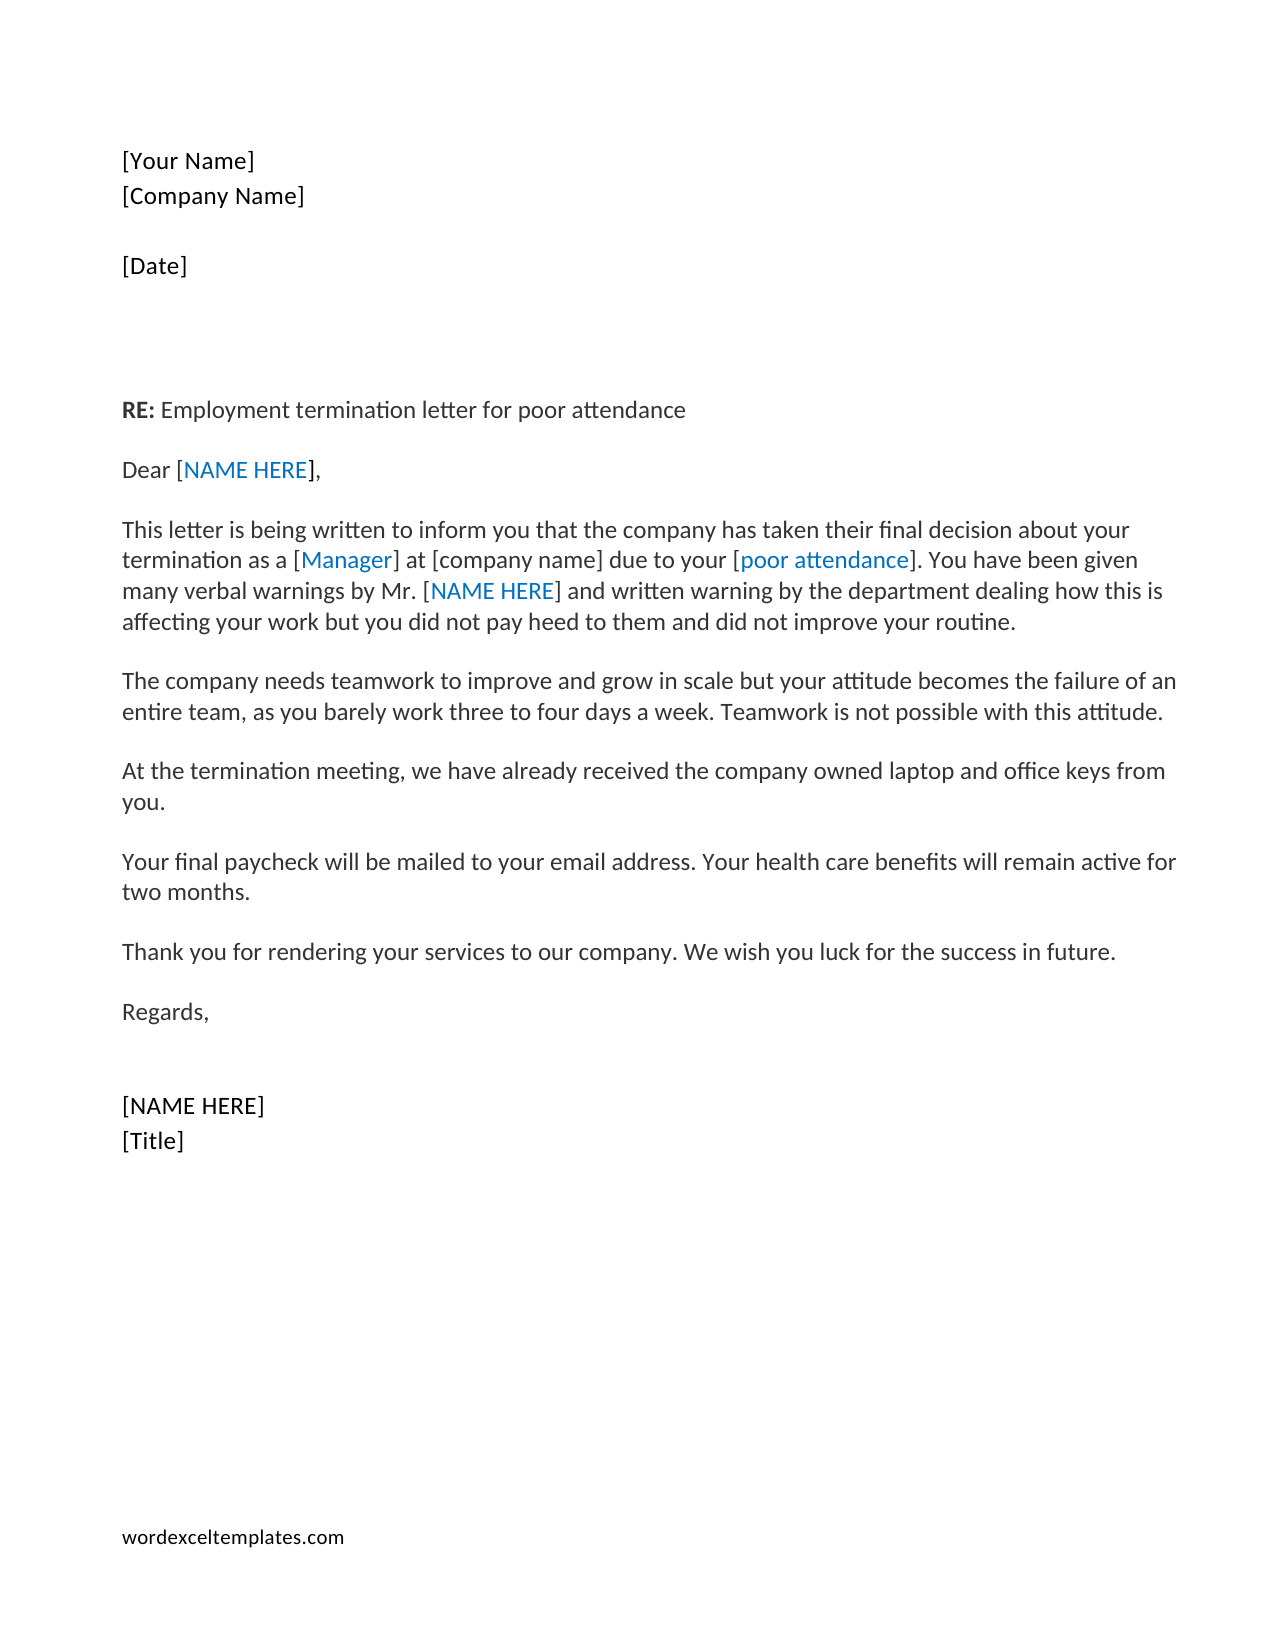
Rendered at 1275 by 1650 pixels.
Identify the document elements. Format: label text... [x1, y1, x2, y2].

text Dear [NAME HERE], [122, 454, 1181, 485]
text [NAME HERE] [122, 1090, 1181, 1121]
text Your final paycheck will be mailed to your email address. Your health care benefits will remain active for two months. [122, 846, 1181, 907]
text [Company Name] [122, 180, 1181, 211]
text Thank you for rendering your services to our company. We wish you luck for the success in future. [122, 936, 1181, 966]
text RE: Employment termination letter for poor attendance [122, 395, 1181, 425]
text [Your Name] [122, 145, 1181, 176]
text The company needs teamwork to improve and grow in scale but your attitude becomes the failure of an entire team, as you barely work three to four days a week. Teamwork is not possible with this attitude. [122, 665, 1181, 726]
text This letter is being written to inform you that the company has taken their final decision about your termination as a [Manager] at [company name] due to your [poor attendance]. You have been given many verbal warnings by Mr. [NAME HERE] and written warning by the department dealing how this is affecting your work but you did not pay heed to them and did not improve your routine. [122, 514, 1181, 636]
text Regards, [122, 996, 1181, 1026]
text At the termination meeting, we have already received the company owned laptop and office keys from you. [122, 756, 1181, 817]
